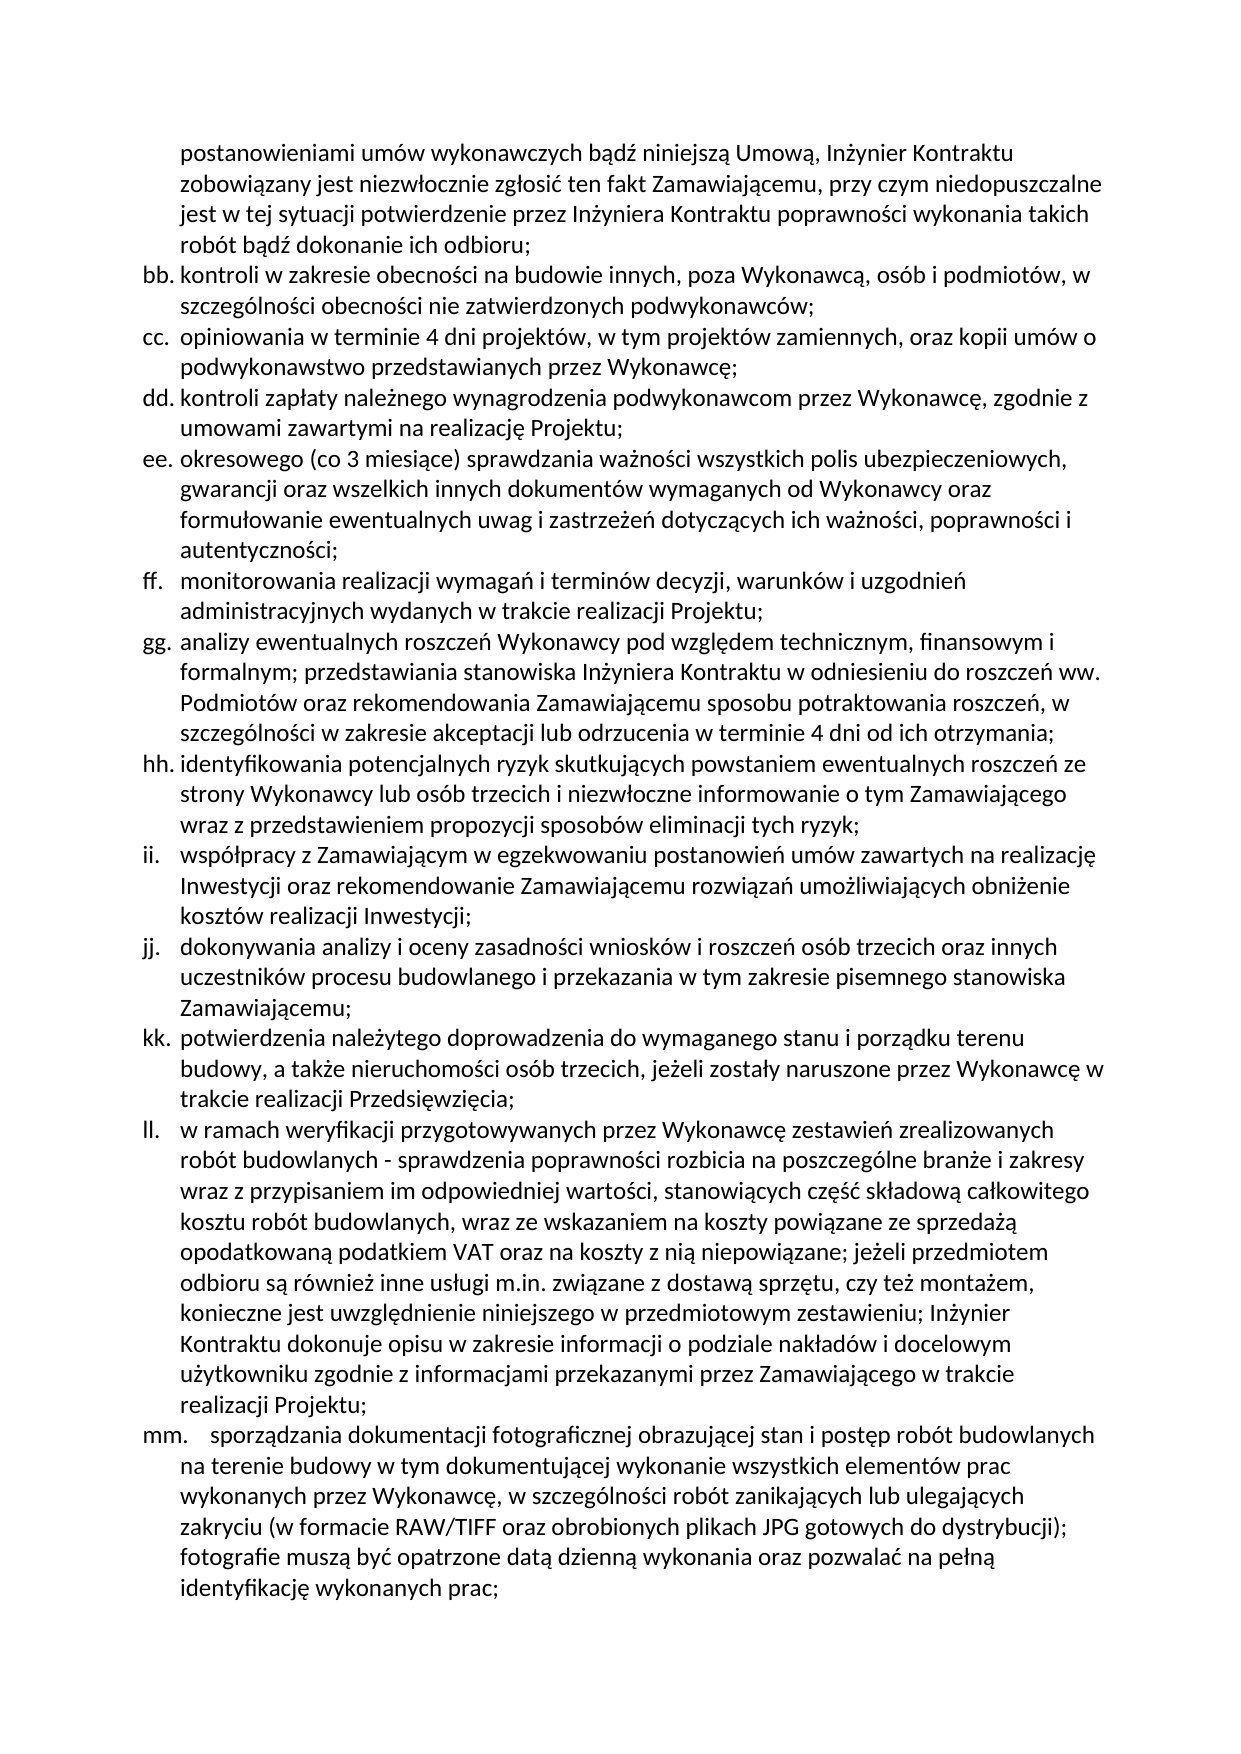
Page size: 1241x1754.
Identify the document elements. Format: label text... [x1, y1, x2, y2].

list okresowego (co 3 miesiące) sprawdzania ważności wszystkich polis ubezpieczeniowych, gwarancji oraz wszelkich innych dokumentów wymaganych od Wykonawcy oraz formułowanie ewentualnych uwag i zastrzeżeń dotyczących ich ważności, poprawności i autentyczności; [142, 443, 1105, 565]
list potwierdzenia należytego doprowadzenia do wymaganego stanu i porządku terenu budowy, a także nieruchomości osób trzecich, jeżeli zostały naruszone przez Wykonawcę w trakcie realizacji Przedsięwzięcia; [142, 1023, 1105, 1114]
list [142, 137, 1105, 259]
list sporządzania dokumentacji fotograficznej obrazującej stan i postęp robót budowlanych na terenie budowy w tym dokumentującej wykonanie wszystkich elementów prac wykonanych przez Wykonawcę, w szczególności robót zanikających lub ulegających zakryciu (w formacie RAW/TIFF oraz obrobionych plikach JPG gotowych do dystrybucji); fotografie muszą być opatrzone datą dzienną wykonania oraz pozwalać na pełną identyfikację wykonanych prac; [142, 1419, 1105, 1602]
list w ramach weryfikacji przygotowywanych przez Wykonawcę zestawień zrealizowanych robót budowlanych - sprawdzenia poprawności rozbicia na poszczególne branże i zakresy wraz z przypisaniem im odpowiedniej wartości, stanowiących część składową całkowitego kosztu robót budowlanych, wraz ze wskazaniem na koszty powiązane ze sprzedażą opodatkowaną podatkiem VAT oraz na koszty z nią niepowiązane; jeżeli przedmiotem odbioru są również inne usługi m.in. związane z dostawą sprzętu, czy też montażem, konieczne jest uwzględnienie niniejszego w przedmiotowym zestawieniu; Inżynier Kontraktu dokonuje opisu w zakresie informacji o podziale nakładów i docelowym użytkowniku zgodnie z informacjami przekazanymi przez Zamawiającego w trakcie realizacji Projektu; [142, 1114, 1105, 1419]
list współpracy z Zamawiającym w egzekwowaniu postanowień umów zawartych na realizację Inwestycji oraz rekomendowanie Zamawiającemu rozwiązań umożliwiających obniżenie kosztów realizacji Inwestycji; [142, 839, 1105, 931]
list dokonywania analizy i oceny zasadności wniosków i roszczeń osób trzecich oraz innych uczestników procesu budowlanego i przekazania w tym zakresie pisemnego stanowiska Zamawiającemu; [142, 931, 1105, 1023]
list kontroli w zakresie obecności na budowie innych, poza Wykonawcą, osób i podmiotów, w szczególności obecności nie zatwierdzonych podwykonawców; [142, 259, 1105, 321]
list analizy ewentualnych roszczeń Wykonawcy pod względem technicznym, finansowym i formalnym; przedstawiania stanowiska Inżyniera Kontraktu w odniesieniu do roszczeń ww. Podmiotów oraz rekomendowania Zamawiającemu sposobu potraktowania roszczeń, w szczególności w zakresie akceptacji lub odrzucenia w terminie 4 dni od ich otrzymania; [142, 626, 1105, 748]
list kontroli zapłaty należnego wynagrodzenia podwykonawcom przez Wykonawcę, zgodnie z umowami zawartymi na realizację Projektu; [142, 382, 1105, 443]
list monitorowania realizacji wymagań i terminów decyzji, warunków i uzgodnień administracyjnych wydanych w trakcie realizacji Projektu; [142, 565, 1105, 626]
list identyfikowania potencjalnych ryzyk skutkujących powstaniem ewentualnych roszczeń ze strony Wykonawcy lub osób trzecich i niezwłoczne informowanie o tym Zamawiającego wraz z przedstawieniem propozycji sposobów eliminacji tych ryzyk; [142, 748, 1105, 839]
list opiniowania w terminie 4 dni projektów, w tym projektów zamiennych, oraz kopii umów o podwykonawstwo przedstawianych przez Wykonawcę; [142, 321, 1105, 382]
